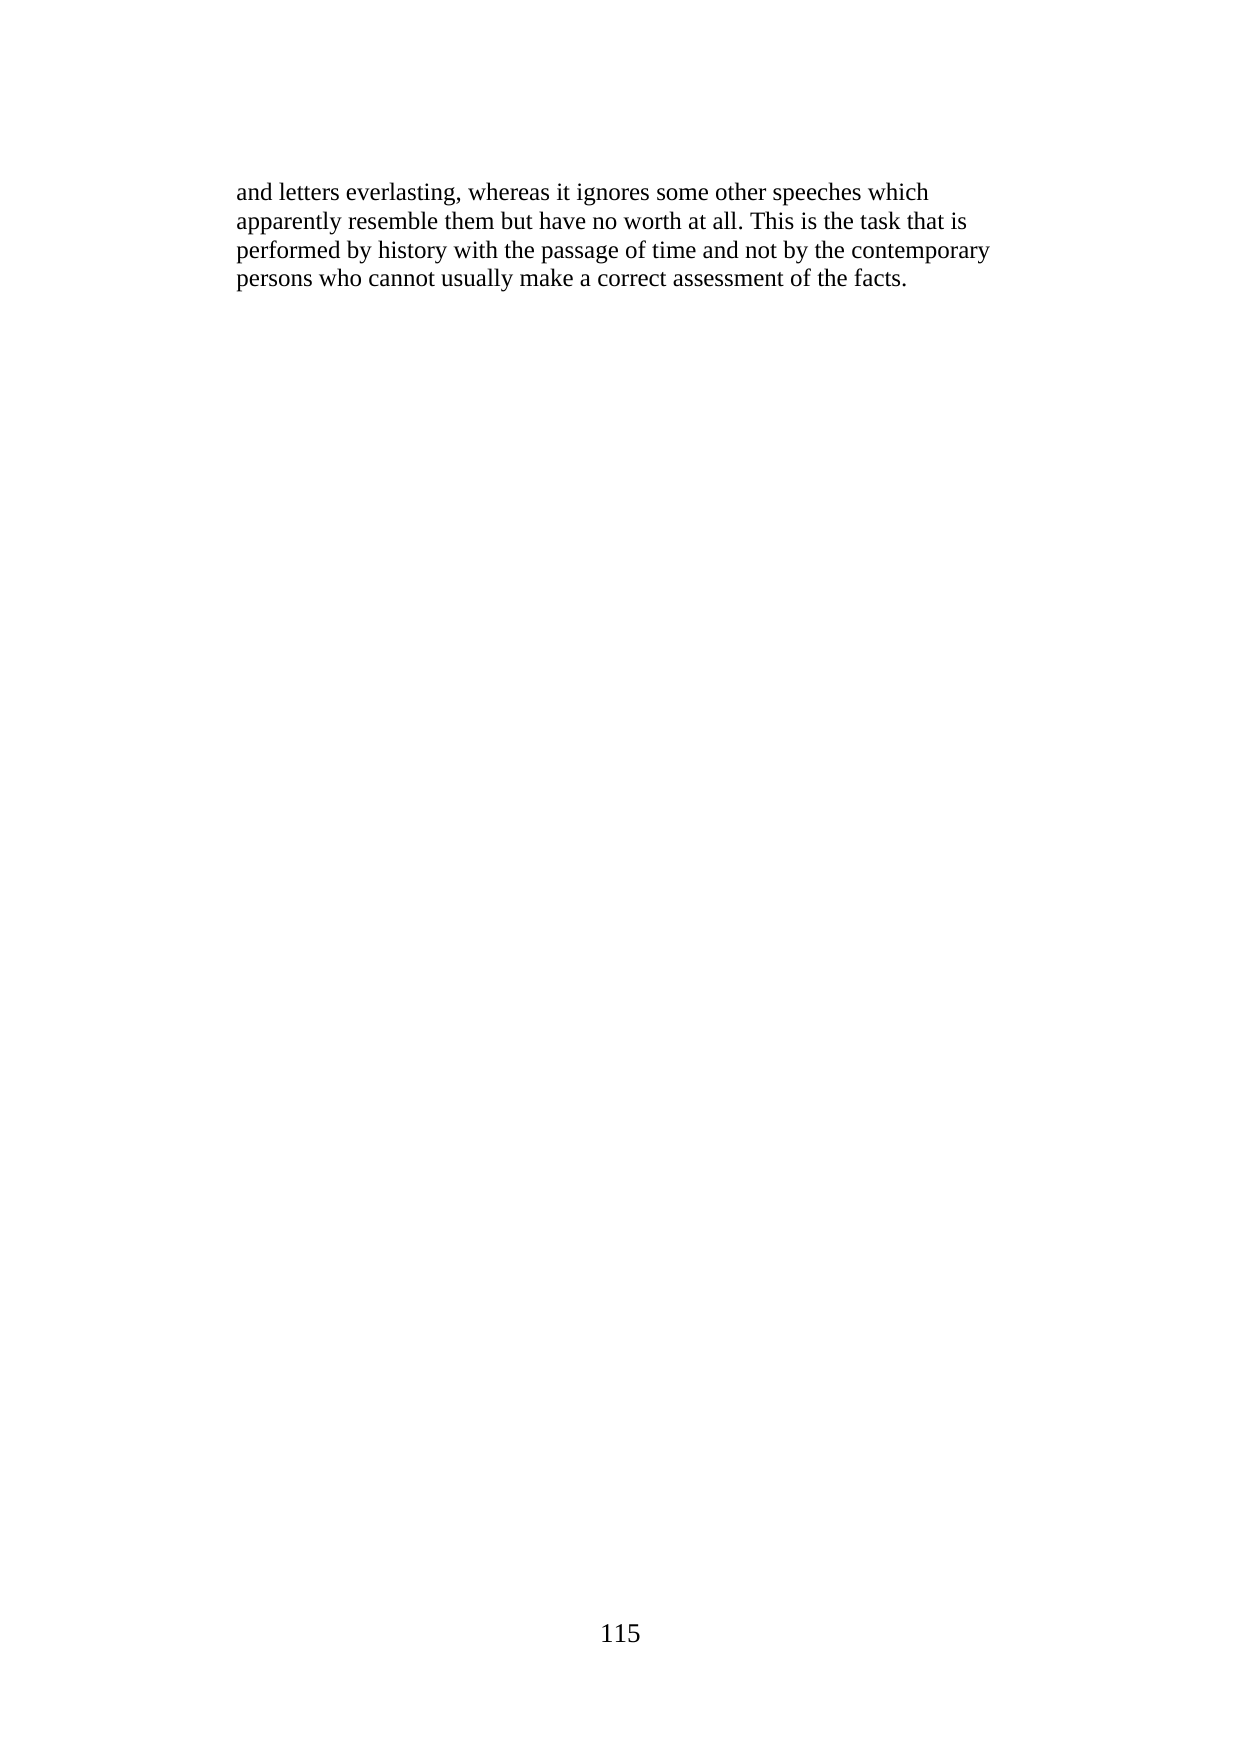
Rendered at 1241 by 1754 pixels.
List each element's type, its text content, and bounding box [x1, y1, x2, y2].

text performed by history with the passage of time and not by the contemporary persons who cannot usually make a correct assessment of the facts. [236, 235, 1004, 292]
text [236, 177, 1004, 235]
